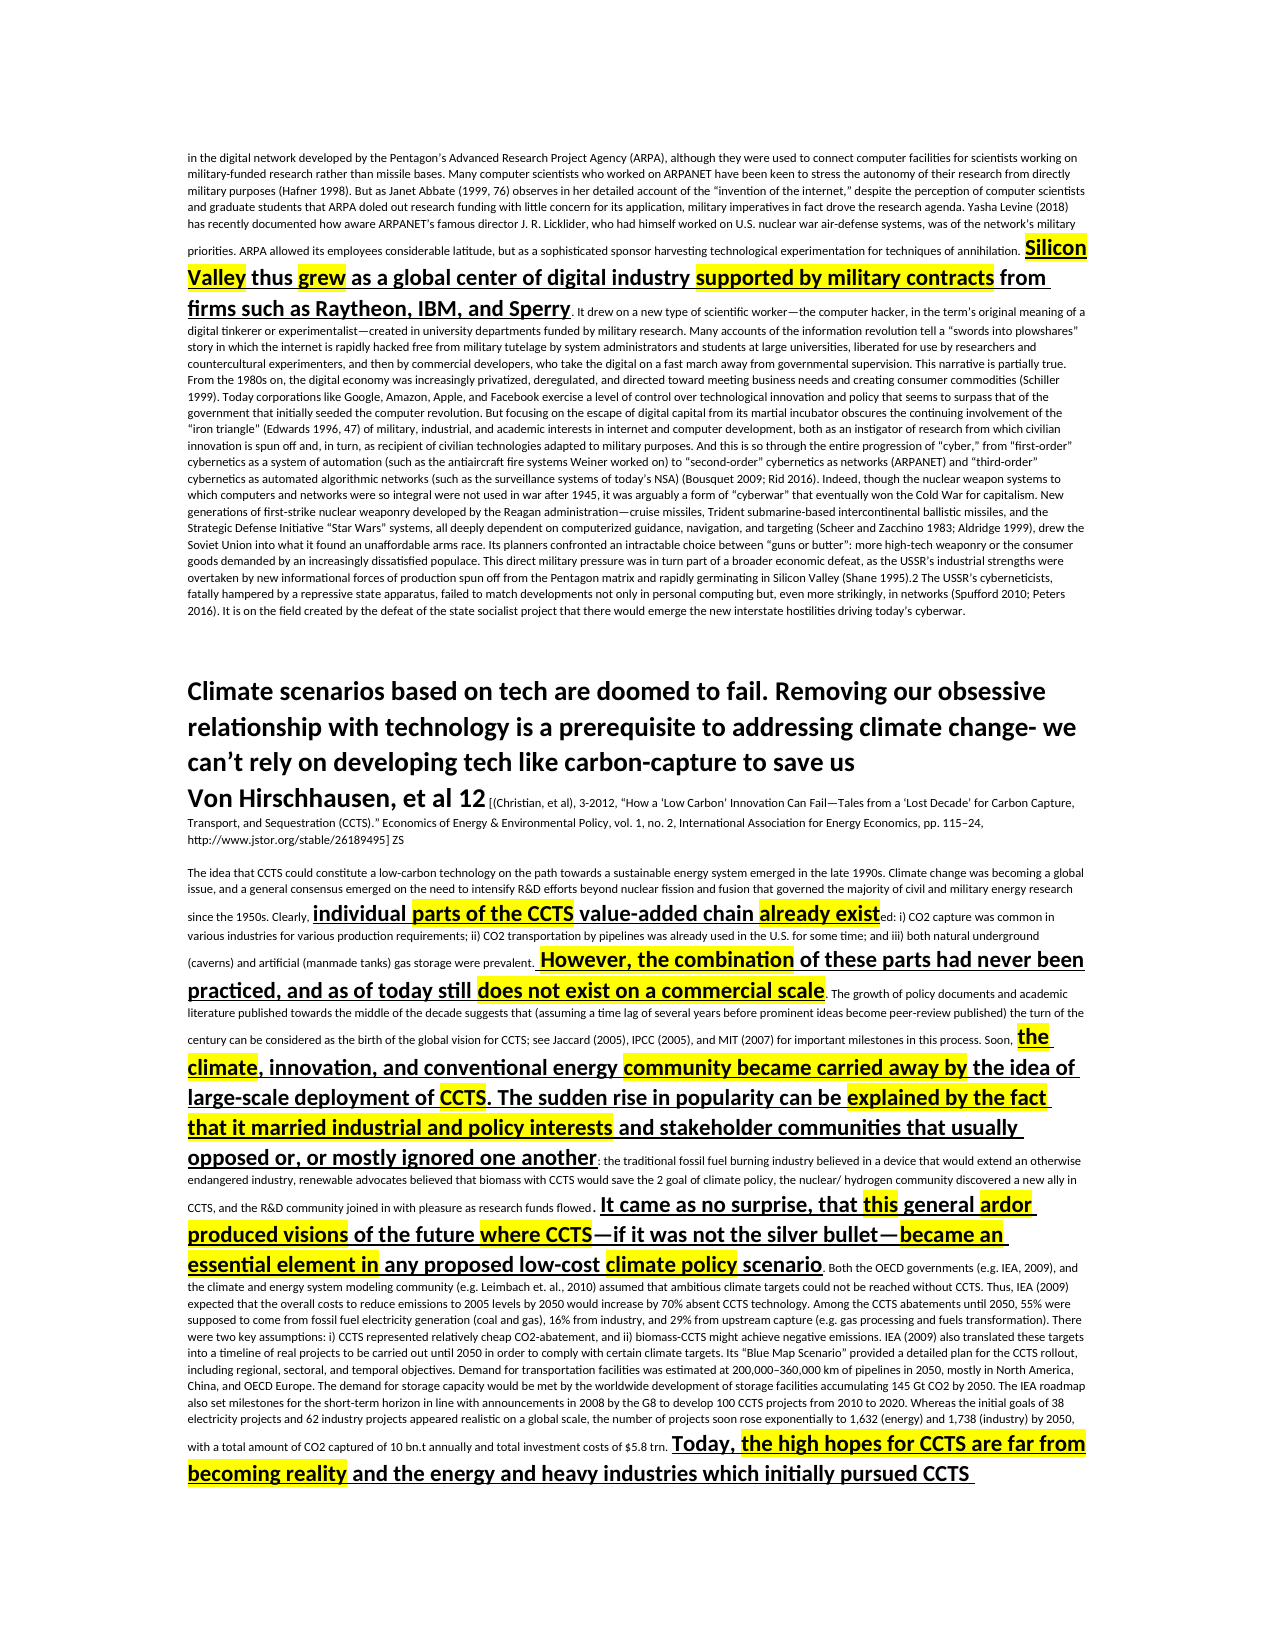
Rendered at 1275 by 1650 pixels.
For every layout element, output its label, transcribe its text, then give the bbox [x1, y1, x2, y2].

text Von Hirschhausen, et al 12 [(Christian, et al), 3-2012, “How a ‘Low Carbon’ Innovation Can Fail—Tales from a ‘Lost Decade’ for Carbon Capture, Transport, and Sequestration (CCTS).” Economics of Energy & Environmental Policy, vol. 1, no. 2, International Association for Energy Economics, pp. 115–24, http://www.jstor.org/stable/26189495] ZS [187, 781, 1087, 847]
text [187, 865, 1087, 1487]
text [187, 150, 1087, 618]
subtitle Climate scenarios based on tech are doomed to fail. Removing our obsessive relationship with technology is a prerequisite to addressing climate change- we can’t rely on developing tech like carbon-capture to save us [187, 674, 1087, 779]
